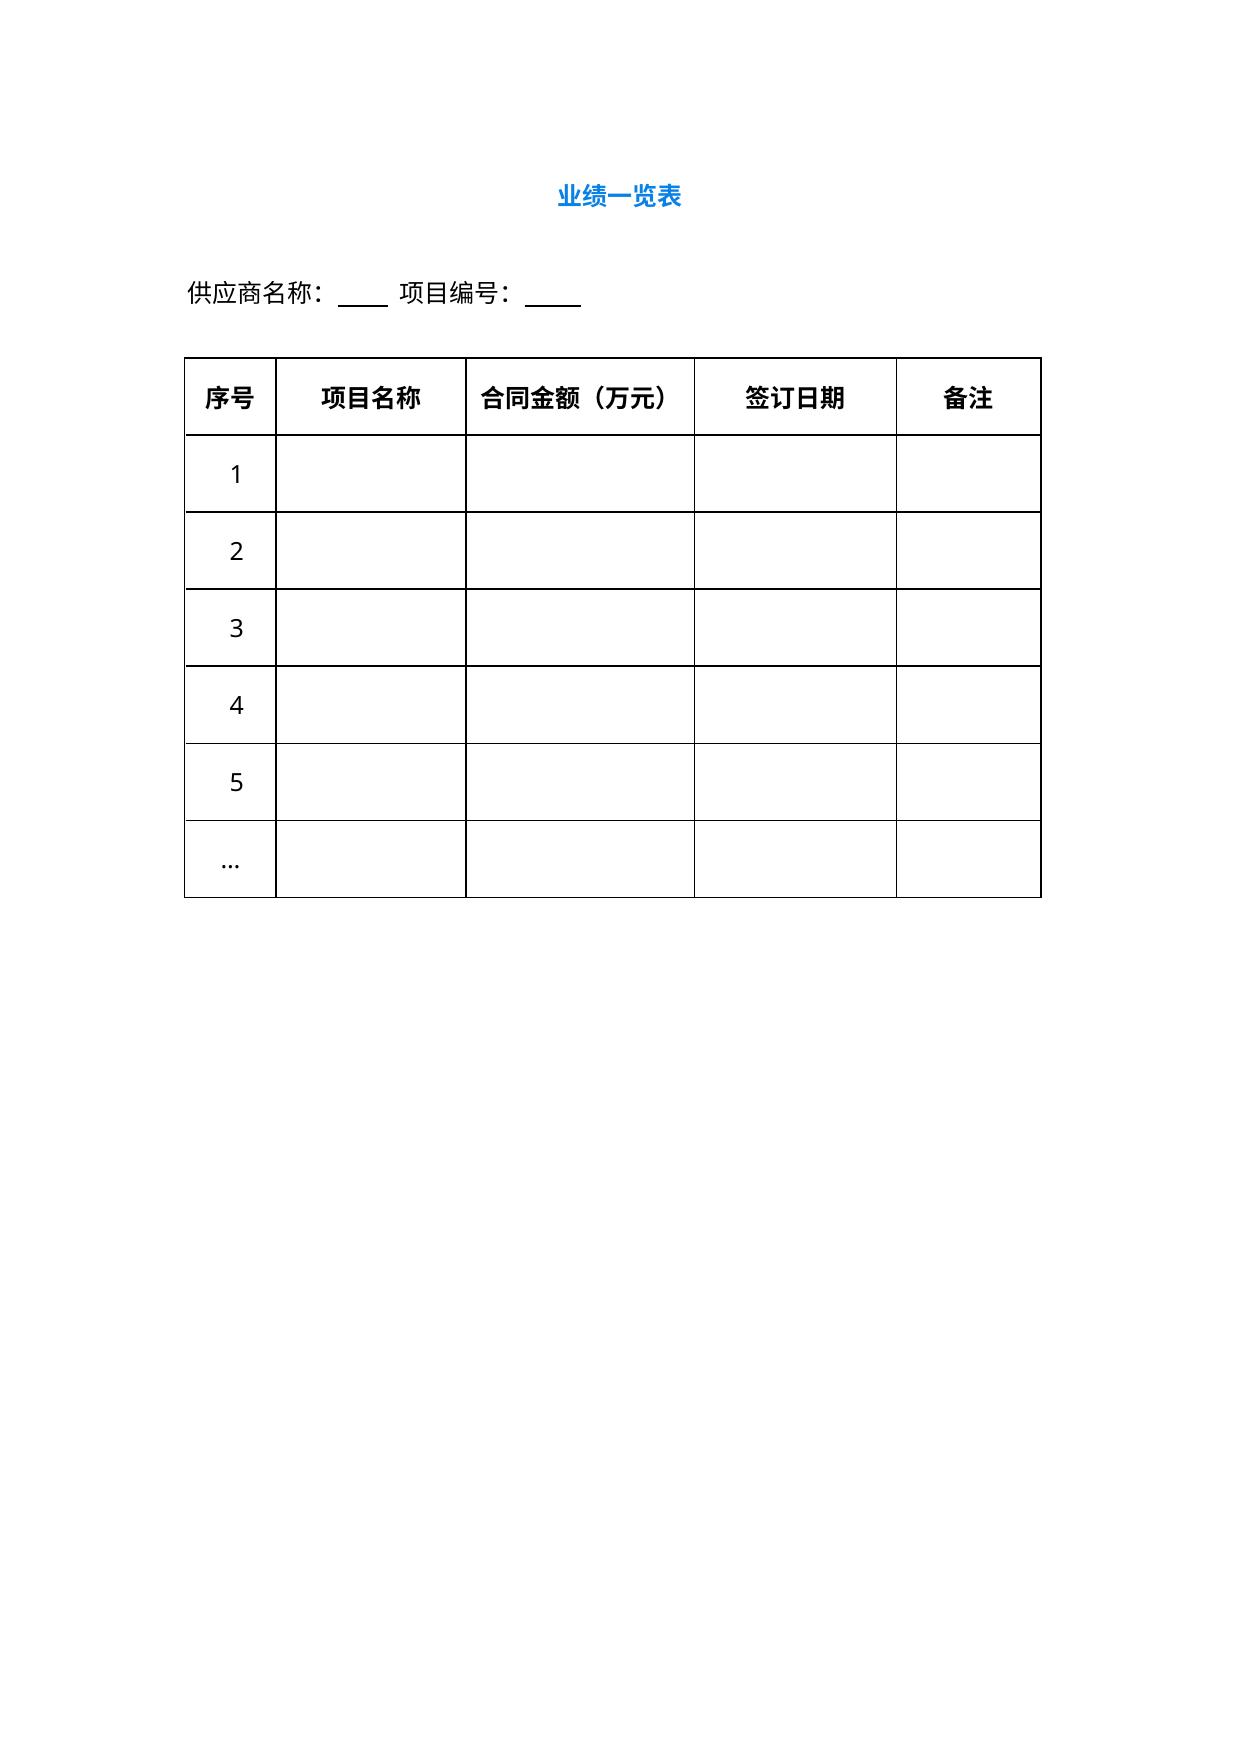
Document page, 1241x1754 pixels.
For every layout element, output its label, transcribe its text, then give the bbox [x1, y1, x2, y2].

table_header 序号 [185, 359, 275, 434]
table_cell [695, 667, 896, 742]
table_cell [277, 744, 465, 819]
table_cell [695, 744, 896, 819]
table_cell [467, 744, 694, 819]
table_cell [277, 590, 465, 665]
table_cell [695, 436, 896, 511]
table_header 签订日期 [695, 359, 896, 434]
table_cell 5 [185, 744, 275, 819]
table_cell [695, 513, 896, 588]
table_cell 4 [185, 666, 275, 742]
table_cell [467, 667, 694, 742]
table_cell [277, 821, 465, 897]
text 供应商名称： 项目编号： [187, 259, 1053, 324]
table_header 备注 [897, 359, 1040, 434]
table_cell … [185, 821, 275, 897]
table_cell [897, 513, 1040, 588]
table_cell 1 [185, 435, 275, 511]
table_cell [467, 821, 694, 897]
table_cell [897, 667, 1040, 742]
table_cell 3 [185, 589, 275, 665]
table_cell [467, 436, 694, 511]
table_cell [277, 513, 465, 588]
table_header 项目名称 [277, 359, 465, 434]
table_cell [897, 590, 1040, 665]
table_cell [467, 590, 694, 665]
table_cell [695, 590, 896, 665]
table_header 合同金额（万元） [467, 359, 694, 434]
table_cell 2 [185, 512, 275, 588]
table_cell [467, 513, 694, 588]
table_cell [277, 436, 465, 511]
table_cell [897, 821, 1040, 897]
text 业绩一览表 [187, 162, 1053, 227]
table_cell [695, 821, 896, 897]
table_cell [897, 436, 1040, 511]
table_cell [277, 667, 465, 742]
table_cell [897, 744, 1040, 819]
